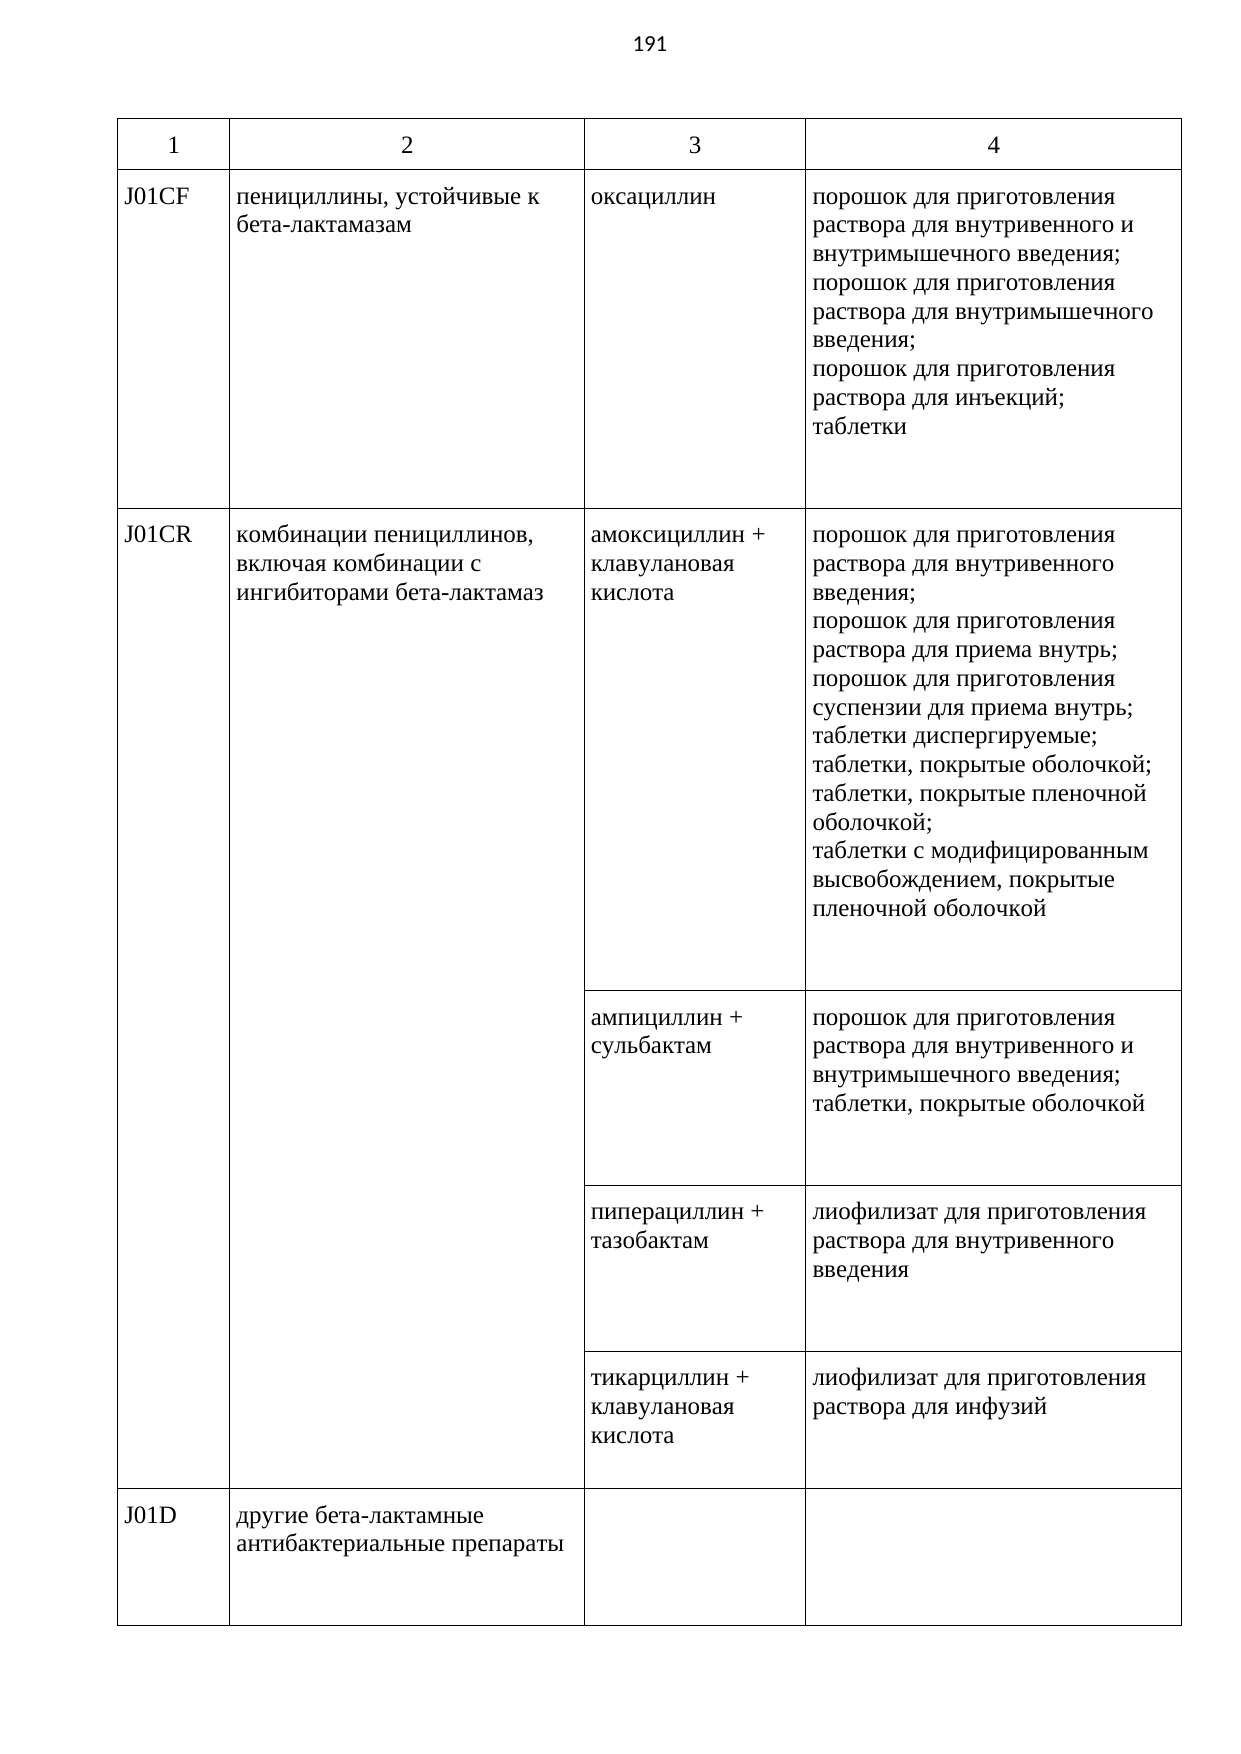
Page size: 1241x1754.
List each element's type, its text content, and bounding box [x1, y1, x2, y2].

table_cell порошок для приготовления раствора для внутривенного введения; порошок для приготовления раствора для приема внутрь; порошок для приготовления суспензии для приема внутрь; таблетки диспергируемые; таблетки, покрытые оболочкой; таблетки, покрытые пленочной оболочкой; таблетки с модифицированным высвобождением, покрытые пленочной оболочкой [806, 509, 1181, 990]
table_cell оксациллин [585, 170, 805, 508]
table_cell пенициллины, устойчивые к бета-лактамазам [230, 170, 584, 508]
table_cell 1 [118, 119, 229, 169]
table_cell [806, 1489, 1181, 1625]
table_cell пиперациллин + тазобактам [585, 1186, 805, 1351]
table_cell 4 [806, 119, 1181, 169]
table_cell J01D [118, 1489, 229, 1625]
table_cell J01CR [118, 509, 229, 1488]
table_cell амоксициллин + клавулановая кислота [585, 509, 805, 990]
table_cell тикарциллин + клавулановая кислота [585, 1352, 805, 1488]
table_cell лиофилизат для приготовления раствора для внутривенного введения [806, 1186, 1181, 1351]
table_cell 3 [585, 119, 805, 169]
table_cell ампициллин + сульбактам [585, 991, 805, 1185]
table_cell другие бета-лактамные антибактериальные препараты [230, 1489, 584, 1625]
table_cell комбинации пенициллинов, включая комбинации с ингибиторами бета-лактамаз [230, 509, 584, 1488]
table_cell лиофилизат для приготовления раствора для инфузий [806, 1352, 1181, 1488]
table_cell 2 [230, 119, 584, 169]
table_cell [585, 1489, 805, 1625]
table_cell J01CF [118, 170, 229, 508]
table_cell порошок для приготовления раствора для внутривенного и внутримышечного введения; порошок для приготовления раствора для внутримышечного введения; порошок для приготовления раствора для инъекций; таблетки [806, 170, 1181, 508]
table_cell порошок для приготовления раствора для внутривенного и внутримышечного введения; таблетки, покрытые оболочкой [806, 991, 1181, 1185]
